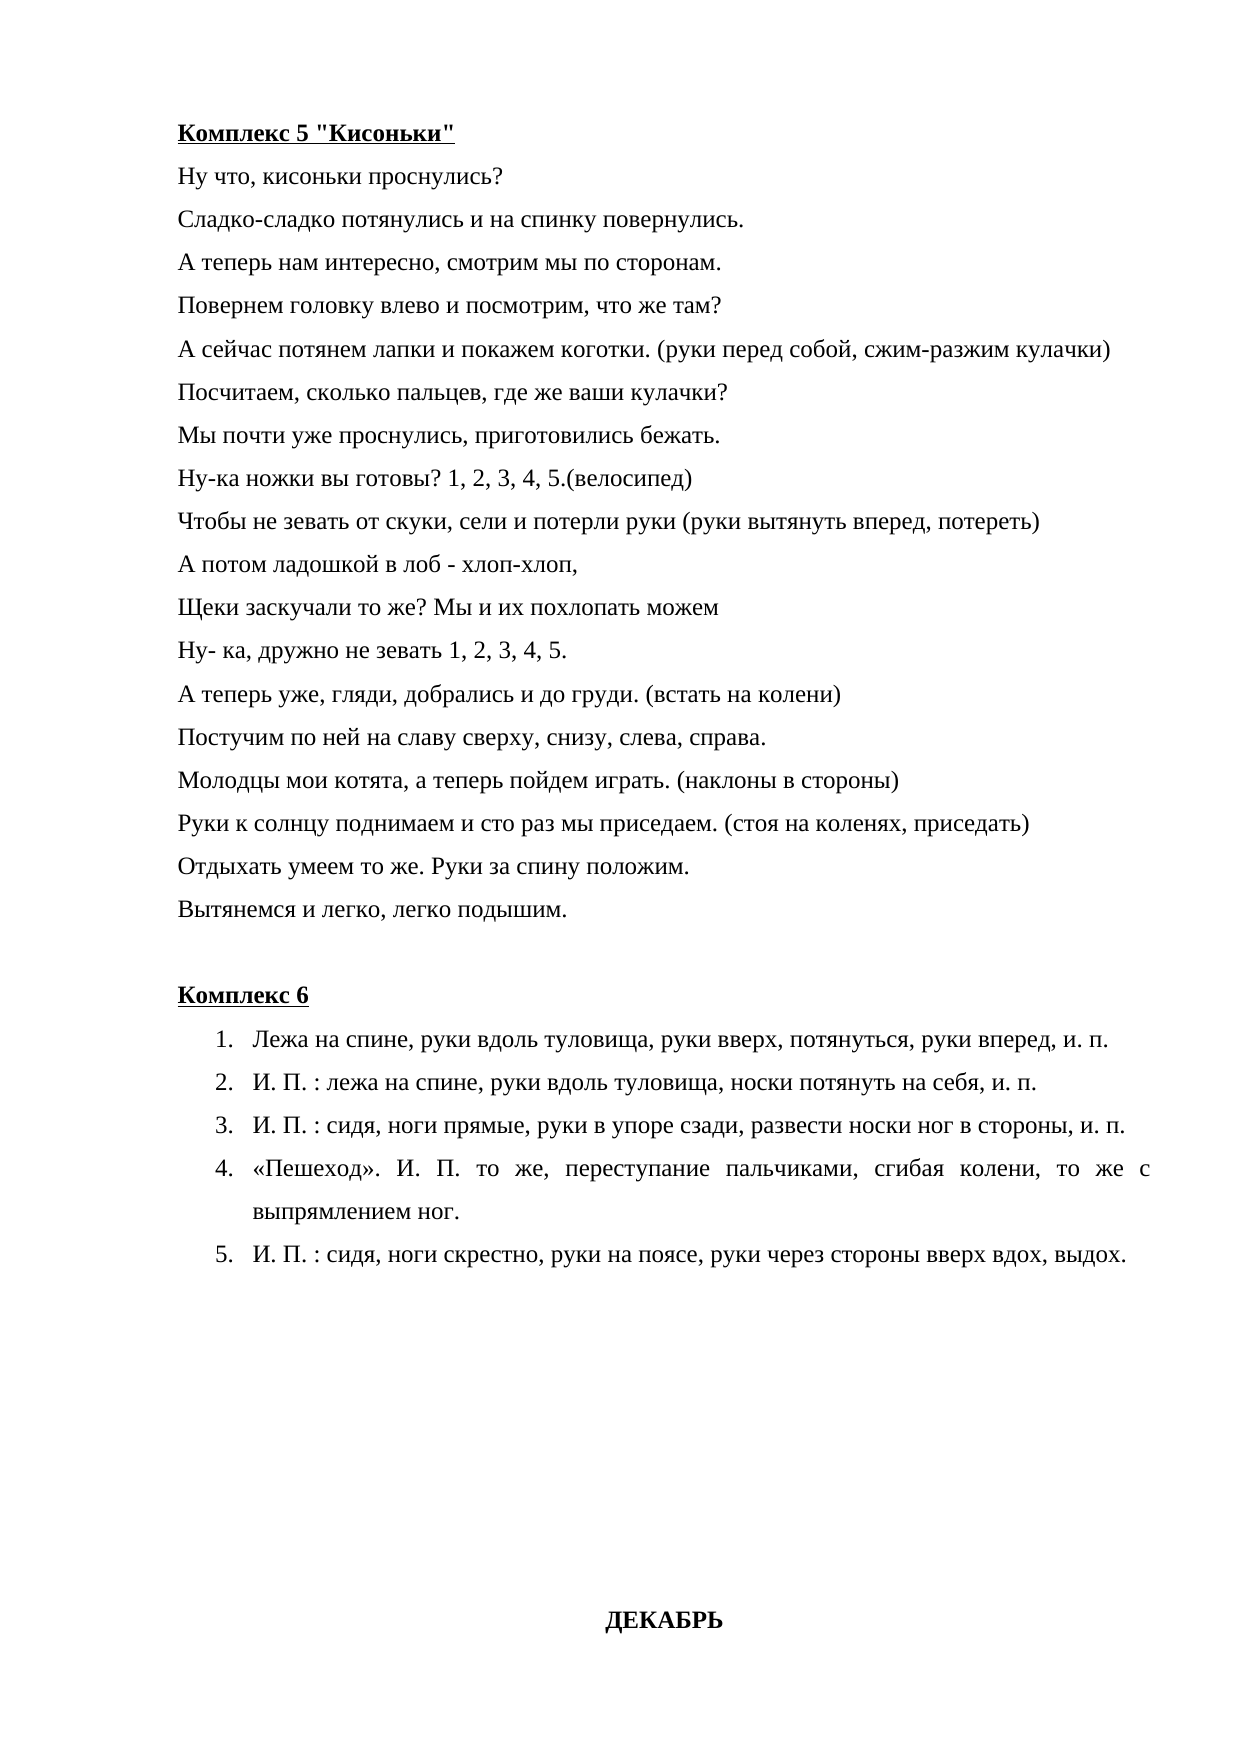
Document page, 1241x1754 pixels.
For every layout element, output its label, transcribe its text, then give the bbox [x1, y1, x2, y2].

text Вытянемся и легко, легко подышим. [177, 894, 1152, 923]
list И. П. : сидя, ноги скрестно, руки на поясе, руки через стороны вверх вдох, выдох. [215, 1239, 1152, 1268]
text Постучим по ней на славу сверху, снизу, слева, справа. [177, 722, 1152, 751]
text Руки к солнцу поднимаем и сто раз мы приседаем. (стоя на коленях, приседать) [177, 808, 1152, 837]
list И. П. : лежа на спине, руки вдоль туловища, носки потянуть на себя, и. п. [215, 1067, 1152, 1096]
text Щеки заскучали то же? Мы и их похлопать можем [177, 592, 1152, 621]
text Ну- ка, дружно не зевать 1, 2, 3, 4, 5. [177, 636, 1152, 664]
text А теперь уже, гляди, добрались и до груди. (встать на колени) [177, 679, 1152, 707]
text А сейчас потянем лапки и покажем коготки. (руки перед собой, сжим-разжим кулачки) [177, 334, 1152, 362]
text Сладко-сладко потянулись и на спинку повернулись. [177, 204, 1152, 233]
text Повернем головку влево и посмотрим, что же там? [177, 291, 1152, 319]
list Лежа на спине, руки вдоль туловища, руки вверх, потянуться, руки вперед, и. п. [215, 1024, 1152, 1052]
text Отдыхать умеем то же. Руки за спину положим. [177, 851, 1152, 880]
text Мы почти уже проснулись, приготовились бежать. [177, 420, 1152, 449]
text Ну что, кисоньки проснулись? [177, 161, 1152, 190]
text А потом ладошкой в лоб - хлоп-хлоп, [177, 549, 1152, 578]
list И. П. : сидя, ноги прямые, руки в упоре сзади, развести носки ног в стороны, и. п. [215, 1110, 1152, 1139]
text Ну-ка ножки вы готовы? 1, 2, 3, 4, 5.(велосипед) [177, 463, 1152, 492]
text Молодцы мои котята, а теперь пойдем играть. (наклоны в стороны) [177, 765, 1152, 794]
text Комплекс 6 [177, 981, 1152, 1009]
list «Пешеход». И. П. то же, переступание пальчиками, сгибая колени, то же с выпрямлением ног. [215, 1153, 1152, 1225]
text Комплекс 5 "Кисоньки" [177, 118, 1152, 147]
text Чтобы не зевать от скуки, сели и потерли руки (руки вытянуть вперед, потереть) [177, 506, 1152, 535]
text ДЕКАБРЬ [177, 1606, 1152, 1634]
text А теперь нам интересно, смотрим мы по сторонам. [177, 247, 1152, 276]
text Посчитаем, сколько пальцев, где же ваши кулачки? [177, 377, 1152, 406]
